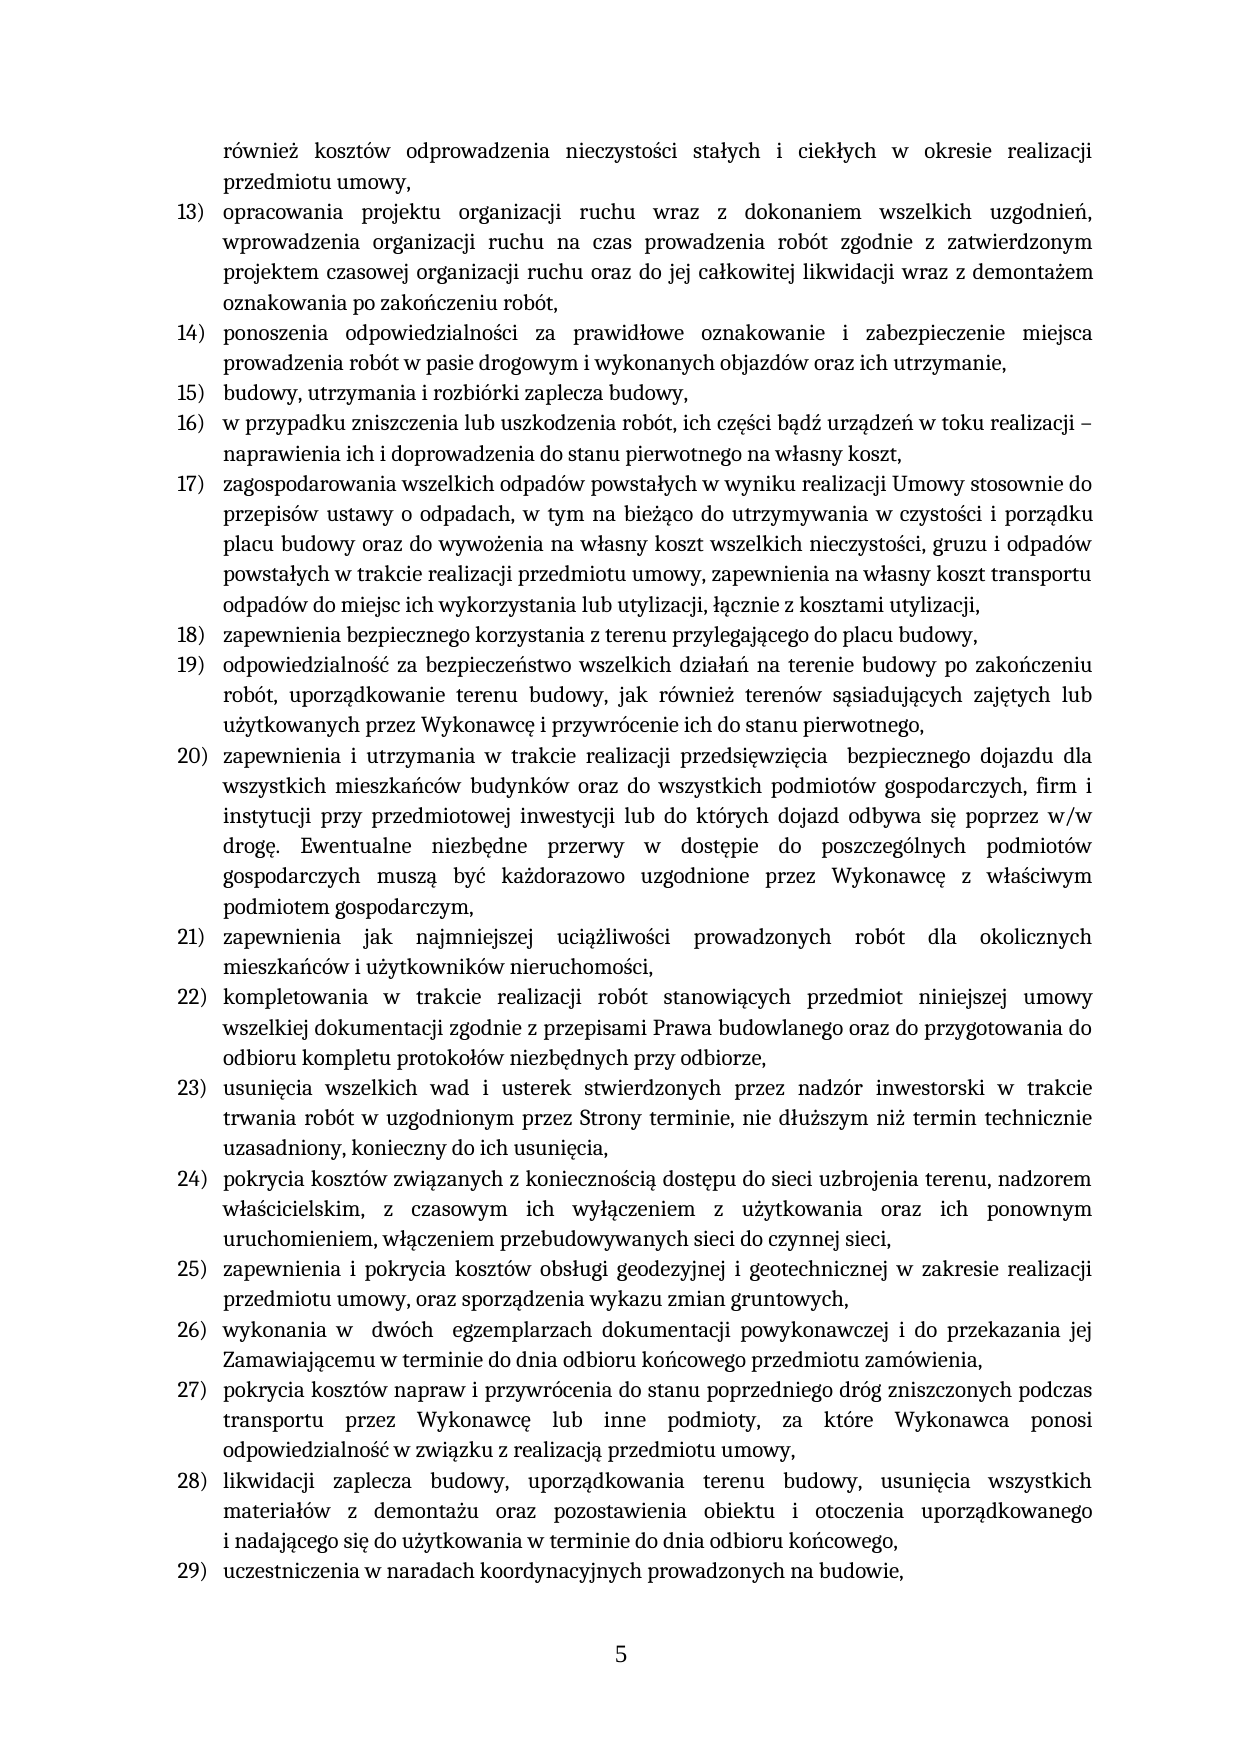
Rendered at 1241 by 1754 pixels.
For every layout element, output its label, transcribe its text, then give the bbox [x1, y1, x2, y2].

list uczestniczenia w naradach koordynacyjnych prowadzonych na budowie, [177, 1558, 1093, 1584]
list pokrycia kosztów związanych z koniecznością dostępu do sieci uzbrojenia terenu, nadzorem właścicielskim, z czasowym ich wyłączeniem z użytkowania oraz ich ponownym uruchomieniem, włączeniem przebudowywanych sieci do czynnej sieci, [177, 1165, 1093, 1252]
list wykonania w dwóch egzemplarzach dokumentacji powykonawczej i do przekazania jej Zamawiającemu w terminie do dnia odbioru końcowego przedmiotu zamówienia, [177, 1316, 1093, 1373]
list budowy, utrzymania i rozbiórki zaplecza budowy, [177, 380, 1093, 406]
list w przypadku zniszczenia lub uszkodzenia robót, ich części bądź urządzeń w toku realizacji – naprawienia ich i doprowadzenia do stanu pierwotnego na własny koszt, [177, 410, 1093, 467]
list zapewnienia jak najmniejszej uciążliwości prowadzonych robót dla okolicznych mieszkańców i użytkowników nieruchomości, [177, 924, 1093, 980]
list usunięcia wszelkich wad i usterek stwierdzonych przez nadzór inwestorski w trakcie trwania robót w uzgodnionym przez Strony terminie, nie dłuższym niż termin technicznie uzasadniony, konieczny do ich usunięcia, [177, 1075, 1093, 1162]
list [177, 138, 1093, 195]
list zapewnienia i pokrycia kosztów obsługi geodezyjnej i geotechnicznej w zakresie realizacji przedmiotu umowy, oraz sporządzenia wykazu zmian gruntowych, [177, 1256, 1093, 1313]
list zapewnienia bezpiecznego korzystania z terenu przylegającego do placu budowy, [177, 622, 1093, 648]
list zapewnienia i utrzymania w trakcie realizacji przedsięwzięcia bezpiecznego dojazdu dla wszystkich mieszkańców budynków oraz do wszystkich podmiotów gospodarczych, firm i instytucji przy przedmiotowej inwestycji lub do których dojazd odbywa się poprzez w/w drogę. Ewentualne niezbędne przerwy w dostępie do poszczególnych podmiotów gospodarczych muszą być każdorazowo uzgodnione przez Wykonawcę z właściwym podmiotem gospodarczym, [177, 742, 1093, 920]
list kompletowania w trakcie realizacji robót stanowiących przedmiot niniejszej umowy wszelkiej dokumentacji zgodnie z przepisami Prawa budowlanego oraz do przygotowania do odbioru kompletu protokołów niezbędnych przy odbiorze, [177, 984, 1093, 1071]
list opracowania projektu organizacji ruchu wraz z dokonaniem wszelkich uzgodnień, wprowadzenia organizacji ruchu na czas prowadzenia robót zgodnie z zatwierdzonym projektem czasowej organizacji ruchu oraz do jej całkowitej likwidacji wraz z demontażem oznakowania po zakończeniu robót, [177, 199, 1093, 316]
list zagospodarowania wszelkich odpadów powstałych w wyniku realizacji Umowy stosownie do przepisów ustawy o odpadach, w tym na bieżąco do utrzymywania w czystości i porządku placu budowy oraz do wywożenia na własny koszt wszelkich nieczystości, gruzu i odpadów powstałych w trakcie realizacji przedmiotu umowy, zapewnienia na własny koszt transportu odpadów do miejsc ich wykorzystania lub utylizacji, łącznie z kosztami utylizacji, [177, 471, 1093, 618]
list ponoszenia odpowiedzialności za prawidłowe oznakowanie i zabezpieczenie miejsca prowadzenia robót w pasie drogowym i wykonanych objazdów oraz ich utrzymanie, [177, 319, 1093, 376]
list pokrycia kosztów napraw i przywrócenia do stanu poprzedniego dróg zniszczonych podczas transportu przez Wykonawcę lub inne podmioty, za które Wykonawca ponosi odpowiedzialność w związku z realizacją przedmiotu umowy, [177, 1377, 1093, 1464]
list odpowiedzialność za bezpieczeństwo wszelkich działań na terenie budowy po zakończeniu robót, uporządkowanie terenu budowy, jak również terenów sąsiadujących zajętych lub użytkowanych przez Wykonawcę i przywrócenie ich do stanu pierwotnego, [177, 652, 1093, 739]
list likwidacji zaplecza budowy, uporządkowania terenu budowy, usunięcia wszystkich materiałów z demontażu oraz pozostawienia obiektu i otoczenia uporządkowanego i nadającego się do użytkowania w terminie do dnia odbioru końcowego, [177, 1467, 1093, 1554]
